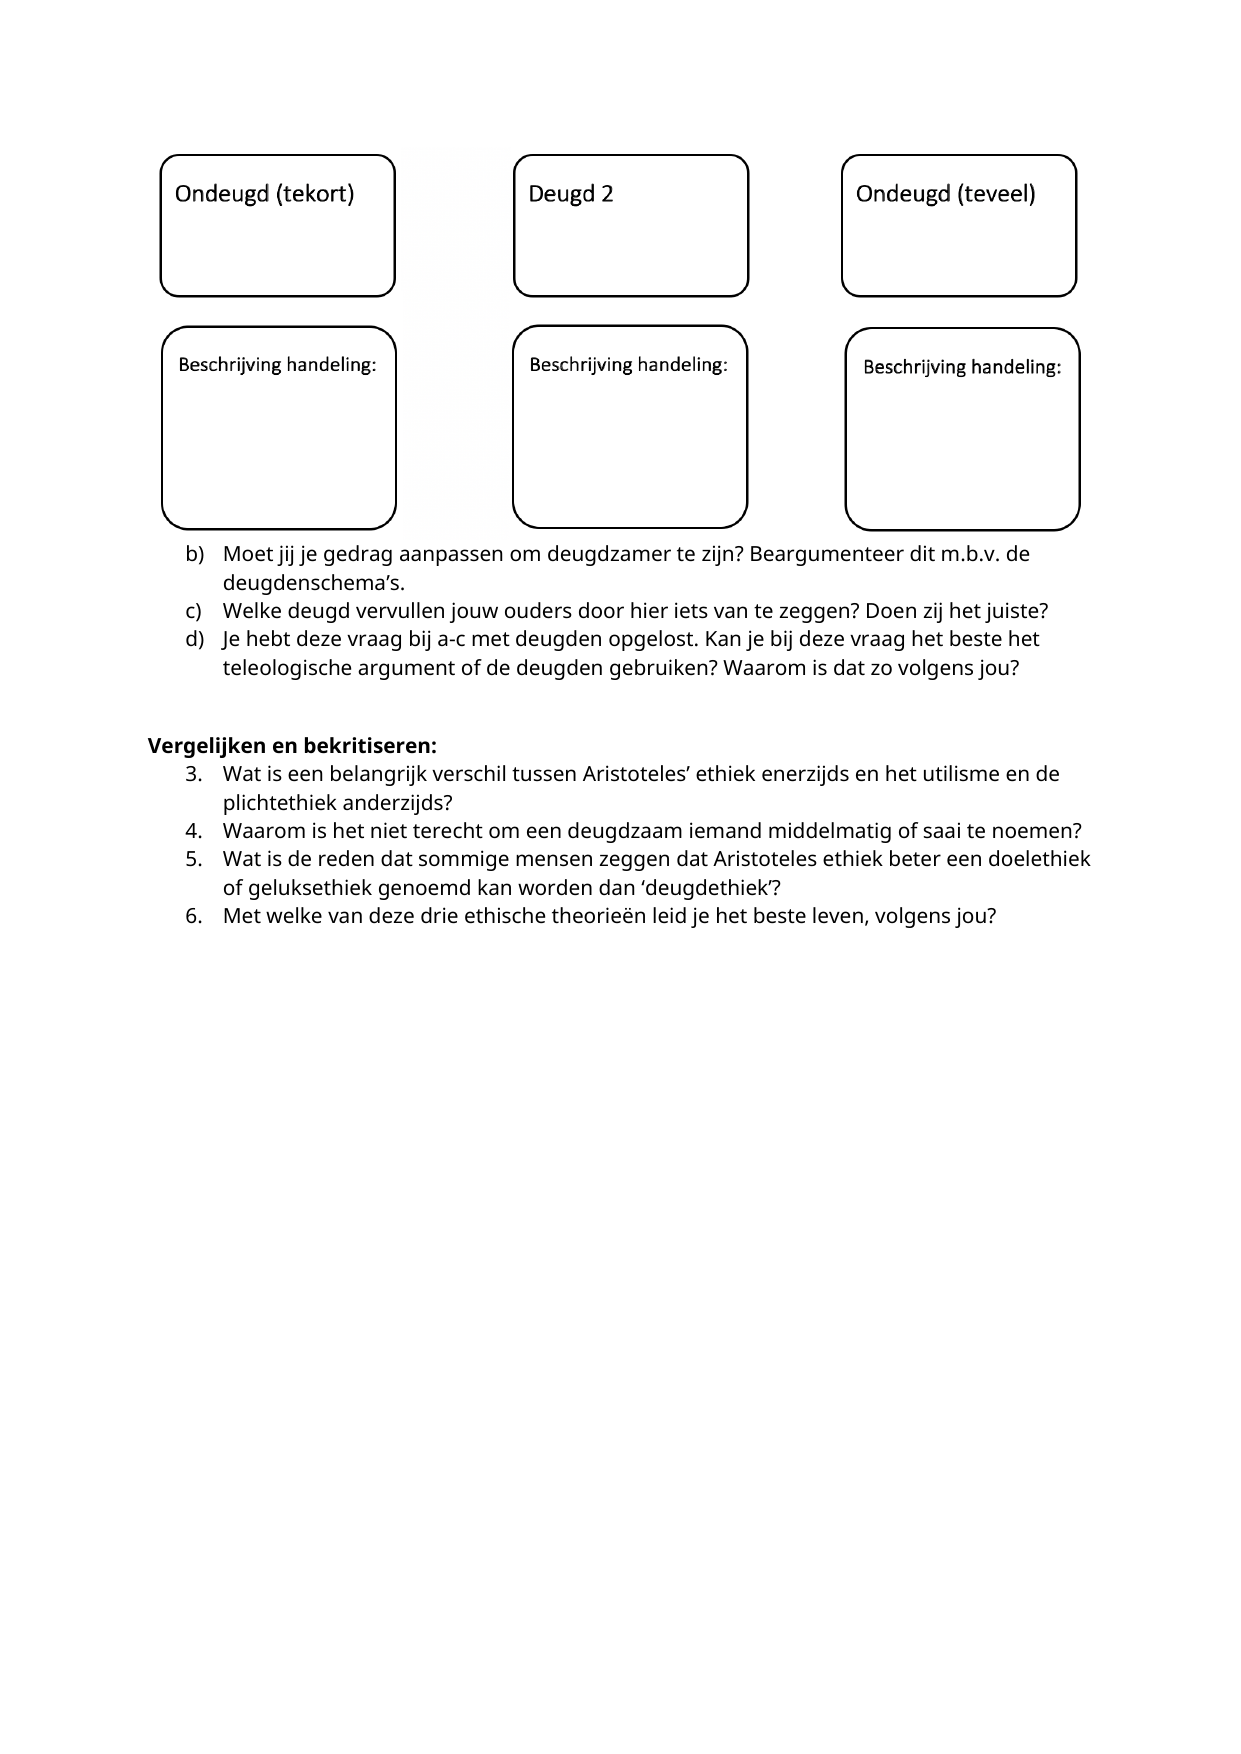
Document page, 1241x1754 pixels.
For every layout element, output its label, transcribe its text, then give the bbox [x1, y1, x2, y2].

list Moet jij je gedrag aanpassen om deugdzamer te zijn? Beargumenteer dit m.b.v. de deugdenschema’s. [185, 540, 1093, 596]
list Welke deugd vervullen jouw ouders door hier iets van te zeggen? Doen zij het juiste? [185, 596, 1093, 624]
picture [147, 147, 1093, 540]
list Je hebt deze vraag bij a-c met deugden opgelost. Kan je bij deze vraag het beste het teleologische argument of de deugden gebruiken? Waarom is dat zo volgens jou? [185, 624, 1093, 681]
list Wat is een belangrijk verschil tussen Aristoteles’ ethiek enerzijds en het utilisme en de plichtethiek anderzijds? [185, 759, 1093, 816]
list Wat is de reden dat sommige mensen zeggen dat Aristoteles ethiek beter een doelethiek of geluksethiek genoemd kan worden dan ‘deugdethiek’? [185, 844, 1093, 901]
text Vergelijken en bekritiseren: [148, 731, 1093, 759]
list Met welke van deze drie ethische theorieën leid je het beste leven, volgens jou? [185, 901, 1093, 930]
list Waarom is het niet terecht om een deugdzaam iemand middelmatig of saai te noemen? [185, 816, 1093, 844]
